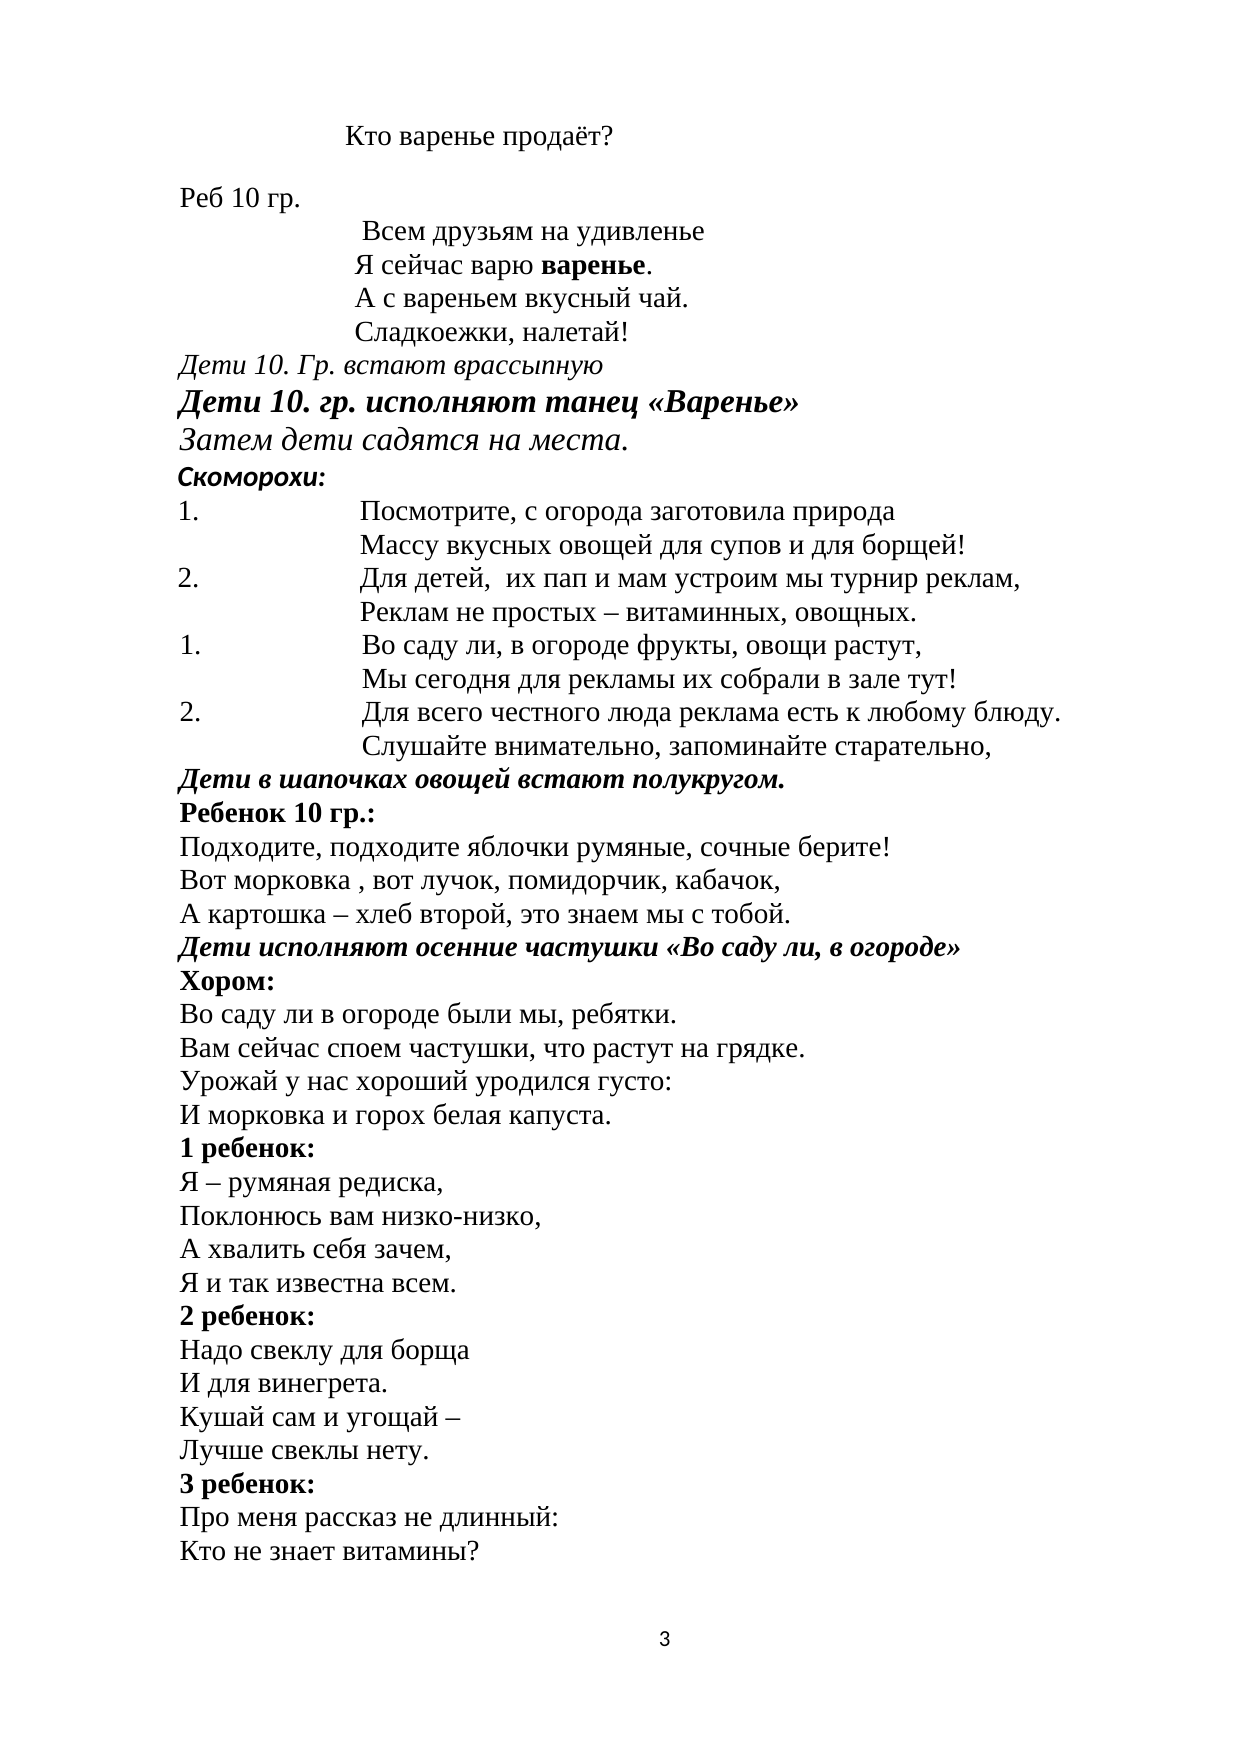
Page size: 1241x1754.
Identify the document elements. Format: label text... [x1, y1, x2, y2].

list Подходите, подходите яблочки румяные, сочные берите! Вот морковка , вот лучок, помидорчик, кабачок, А картошка – хлеб второй, это знаем мы с тобой. [179, 829, 1175, 929]
list 2 ребенок: Надо свеклу для борща И для винегрета. Кушай сам и угощай – Лучше свеклы нету. [179, 1298, 1175, 1466]
text 1. Посмотрите, с огорода заготовила природа Массу вкусных овощей для супов и для борщей! 2. Для детей, их пап и мам устроим мы турнир реклам, Реклам не простых – витаминных, овощных. [177, 493, 1175, 627]
list Во саду ли в огороде были мы, ребятки. Вам сейчас споем частушки, что растут на грядке. Урожай у нас хороший уродился густо: И морковка и горох белая капуста. [179, 996, 1175, 1131]
list 1 ребенок: Я – румяная редиска, Поклонюсь вам низко-низко, А хвалить себя зачем, Я и так известна всем. [179, 1131, 1175, 1298]
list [179, 1466, 1175, 1567]
text Скоморохи: [177, 458, 1175, 493]
list Хором: [179, 963, 1175, 996]
list Дети 10. Гр. встают врассыпную [179, 347, 1175, 381]
list Дети исполняют осенние частушки «Во саду ли, в огороде» [179, 929, 1175, 963]
list 1. Во саду ли, в огороде фрукты, овощи растут, Мы сегодня для рекламы их собрали в зале тут! 2. Для всего честного люда реклама есть к любому блюду. Слушайте внимательно, запоминайте старательно, [179, 627, 1175, 762]
list Ребенок 10 гр.: [179, 795, 1175, 829]
list Дети в шапочках овощей встают полукругом. [179, 762, 1175, 795]
list Дети 10. гр. исполняют танец «Варенье» [179, 381, 1175, 419]
list Всем друзьям на удивленье Я сейчас варю варенье. А с вареньем вкусный чай. Сладкоежки, налетай! [179, 213, 1175, 347]
text Кто варенье продаёт? [177, 118, 1175, 152]
list Затем дети садятся на места. [179, 419, 1175, 458]
list Реб 10 гр. [179, 180, 1175, 213]
